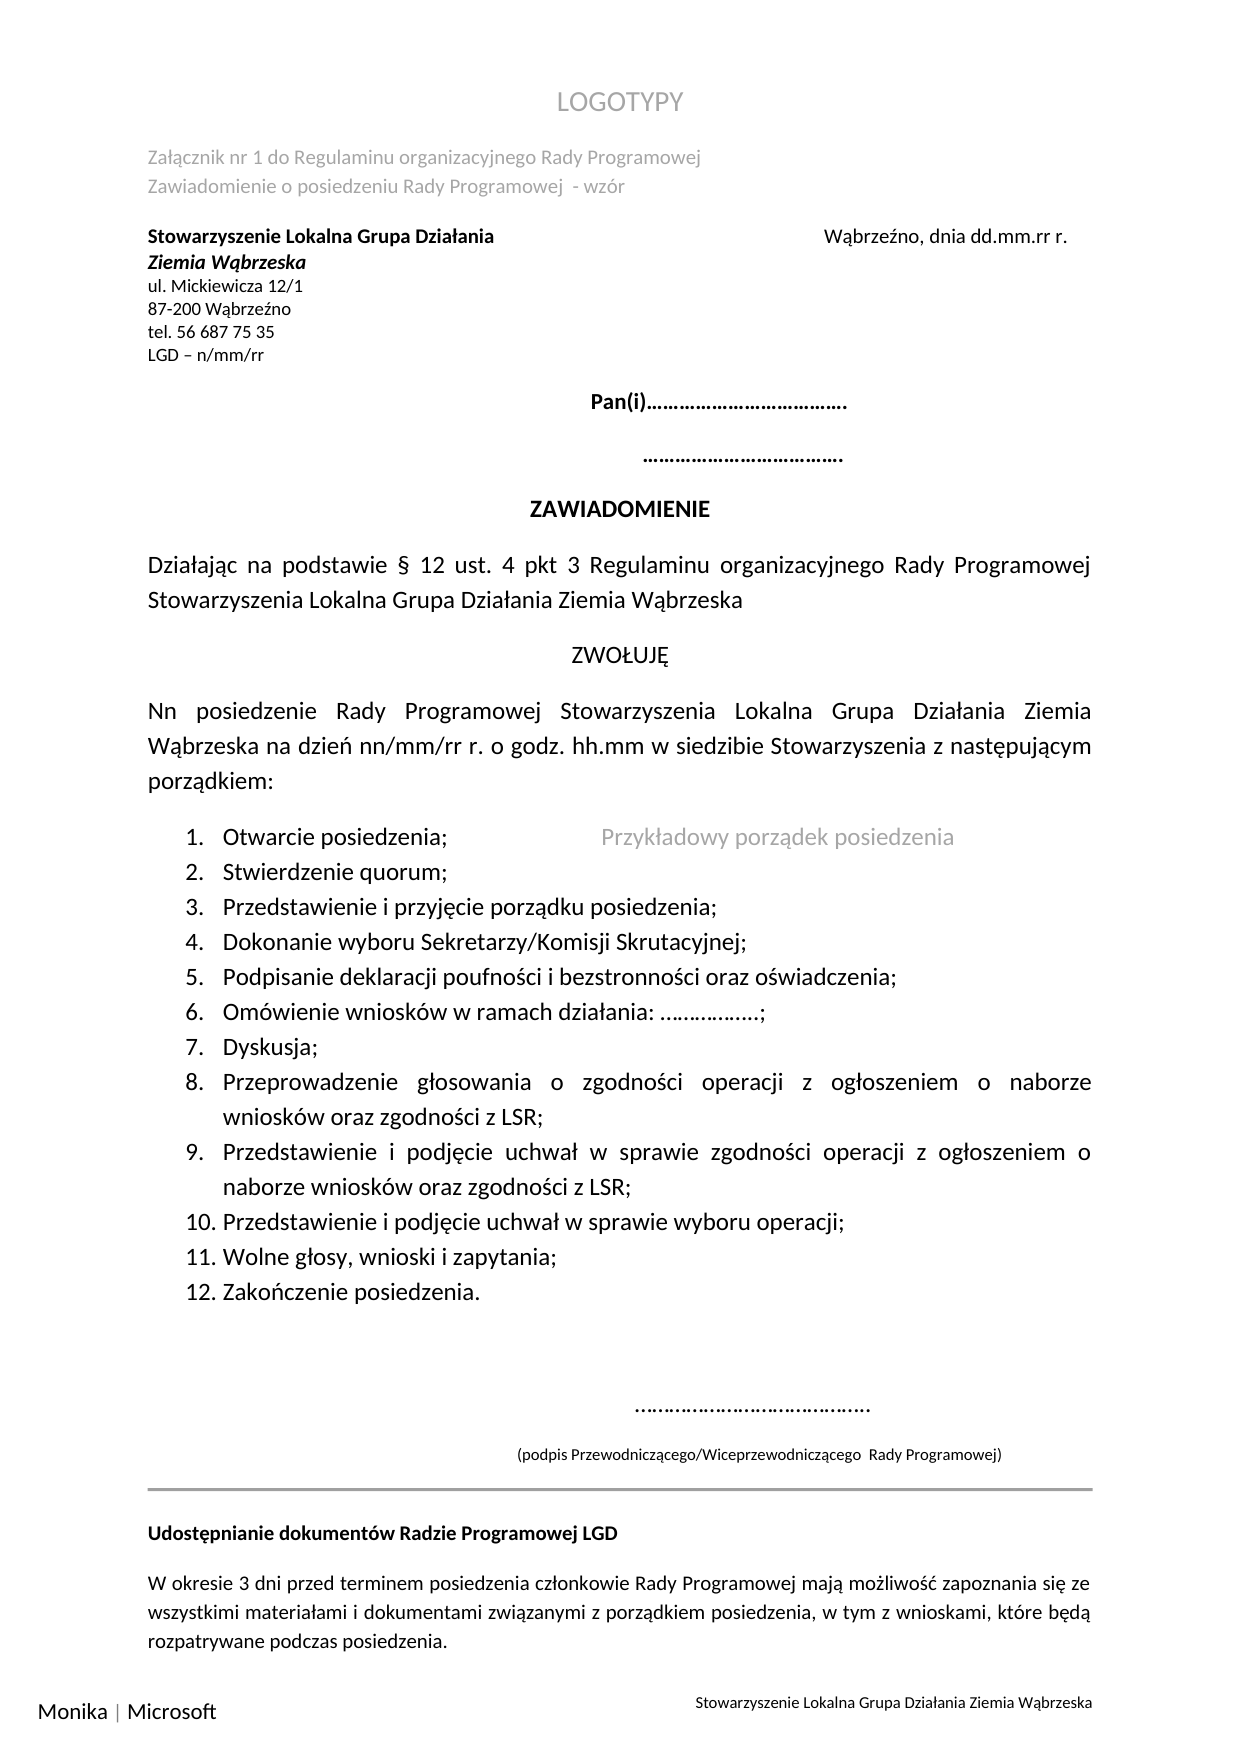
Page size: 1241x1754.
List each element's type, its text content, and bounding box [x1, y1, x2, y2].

text Udostępnianie dokumentów Radzie Programowej LGD [148, 1492, 1093, 1545]
list Zakończenie posiedzenia. [185, 1276, 1093, 1307]
text ZAWIADOMIENIE [148, 493, 1093, 523]
list Dyskusja; [185, 1031, 1093, 1062]
list Omówienie wniosków w ramach działania: ……………..; [185, 996, 1093, 1027]
list Dokonanie wyboru Sekretarzy/Komisji Skrutacyjnej; [185, 926, 1093, 957]
text Działając na podstawie § 12 ust. 4 pkt 3 Regulaminu organizacyjnego Rady Programowej Stowarzyszenia Lokalna Grupa Działania Ziemia Wąbrzeska [148, 549, 1093, 614]
list Przedstawienie i przyjęcie porządku posiedzenia; [185, 891, 1093, 922]
list Przedstawienie i podjęcie uchwał w sprawie wyboru operacji; [185, 1206, 1093, 1237]
list Wolne głosy, wnioski i zapytania; [185, 1241, 1093, 1272]
text (podpis Przewodniczącego/Wiceprzewodniczącego Rady Programowej) [148, 1444, 1093, 1464]
text Pan(i)………………………………. [148, 387, 1093, 415]
text Stowarzyszenie Lokalna Grupa Działania Wąbrzeźno, dnia dd.mm.rr r. Ziemia Wąbrzeska ul. Mickiewicza 12/1 87-200 Wąbrzeźno tel. 56 687 75 35 LGD – n/mm/rr [148, 224, 1093, 366]
text ZWOŁUJĘ [148, 640, 1093, 670]
text ………………………………….. [148, 1388, 1093, 1418]
text ………………………………. [148, 440, 1093, 468]
list Stwierdzenie quorum; [185, 856, 1093, 887]
text W okresie 3 dni przed terminem posiedzenia członkowie Rady Programowej mają możliwość zapoznania się ze wszystkimi materiałami i dokumentami związanymi z porządkiem posiedzenia, w tym z wnioskami, które będą rozpatrywane podczas posiedzenia. [148, 1570, 1093, 1653]
list Otwarcie posiedzenia; Przykładowy porządek posiedzenia [185, 821, 1093, 852]
text Nn posiedzenie Rady Programowej Stowarzyszenia Lokalna Grupa Działania Ziemia Wąbrzeska na dzień nn/mm/rr r. o godz. hh.mm w siedzibie Stowarzyszenia z następującym porządkiem: [148, 696, 1093, 796]
list Przeprowadzenie głosowania o zgodności operacji z ogłoszeniem o naborze wniosków oraz zgodności z LSR; [185, 1066, 1093, 1132]
list Przedstawienie i podjęcie uchwał w sprawie zgodności operacji z ogłoszeniem o naborze wniosków oraz zgodności z LSR; [185, 1136, 1093, 1202]
list Podpisanie deklaracji poufności i bezstronności oraz oświadczenia; [185, 961, 1093, 992]
